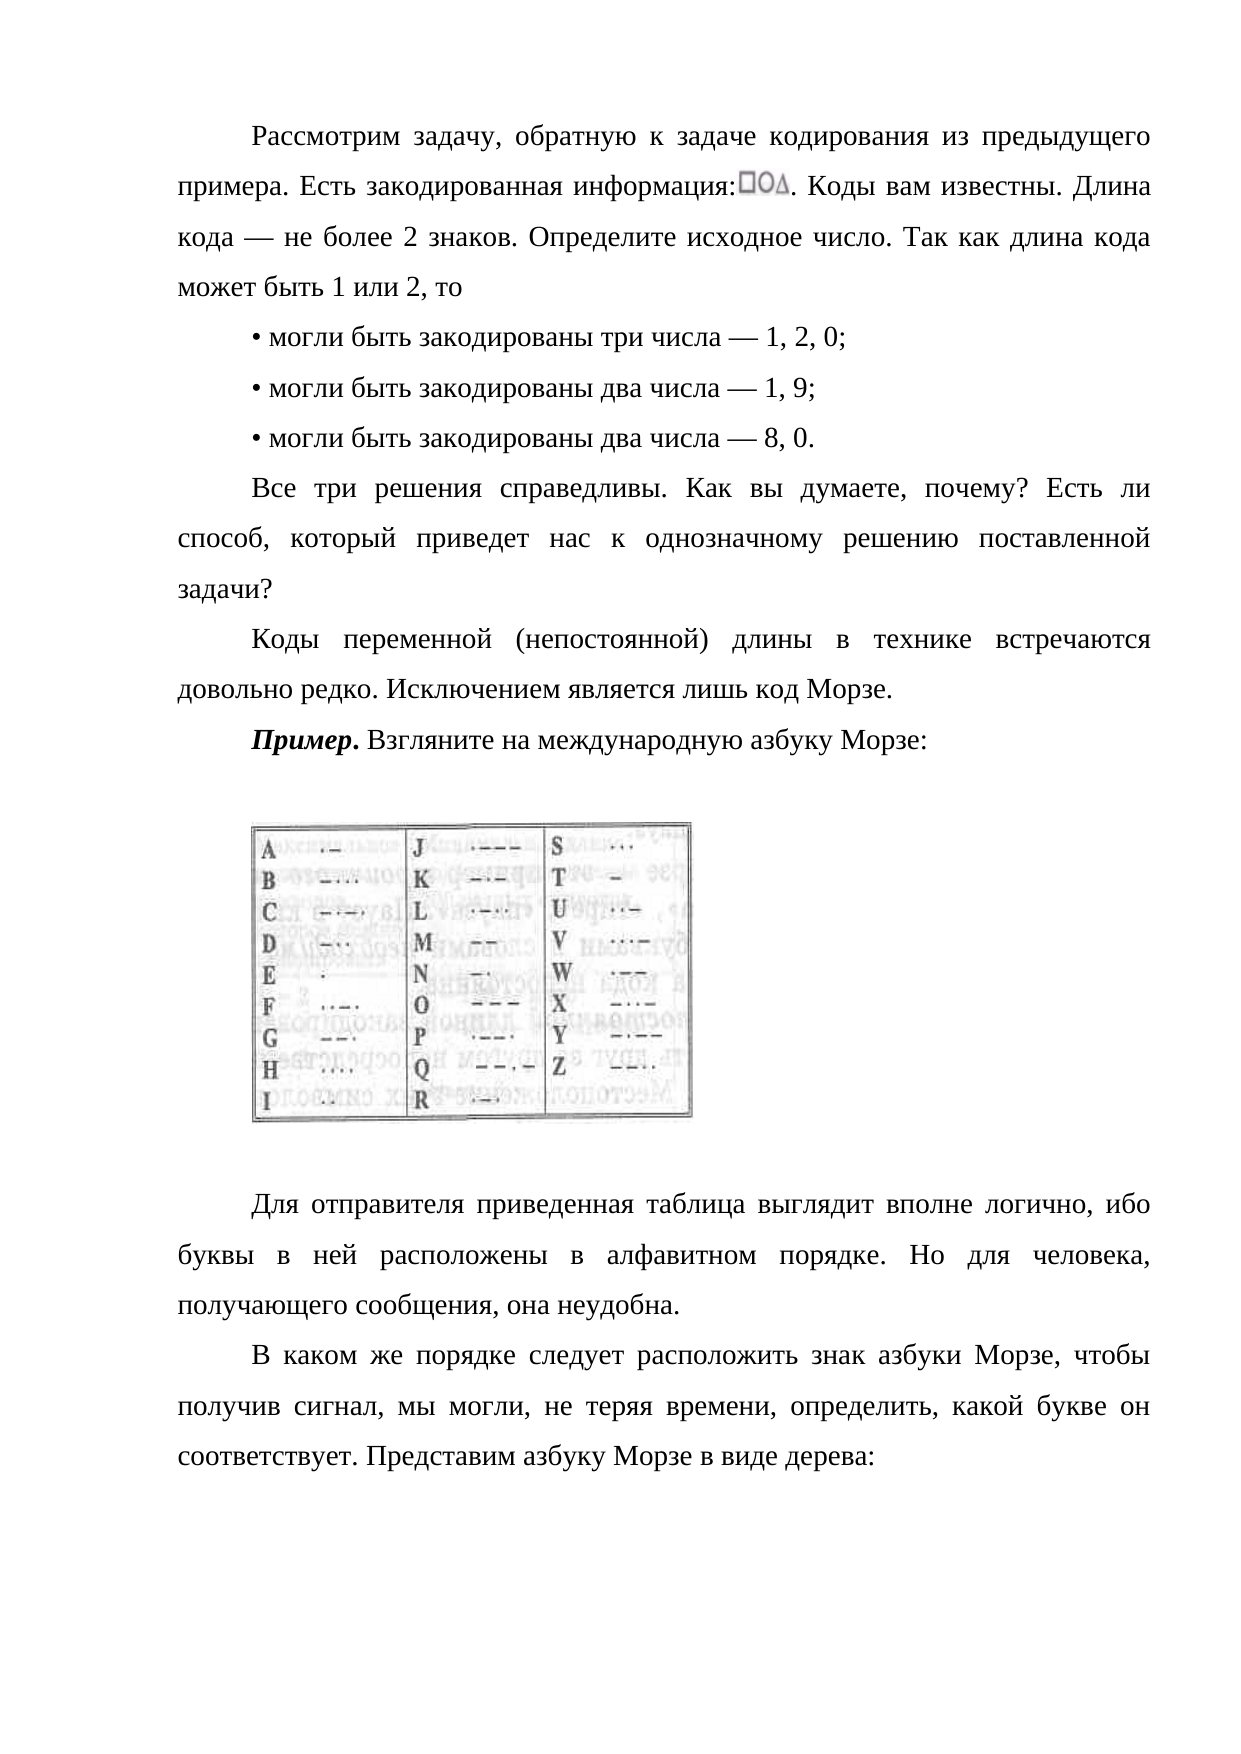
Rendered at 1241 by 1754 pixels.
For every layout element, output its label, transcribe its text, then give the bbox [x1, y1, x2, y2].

text Для отправителя приведенная таблица выглядит вполне логично, ибо буквы в ней расположены в алфавитном порядке. Но для человека, получающего сообщения, она неудобна. [177, 1186, 1152, 1321]
text • могли быть закодированы два числа — 1, 9; [177, 370, 1152, 403]
text Пример. Взгляните на международную азбуку Морзе: [177, 722, 1152, 755]
picture [736, 168, 790, 196]
text • могли быть закодированы два числа — 8, 0. [177, 420, 1152, 453]
text • могли быть закодированы три числа — 1, 2, 0; [177, 319, 1152, 353]
text Все три решения справедливы. Как вы думаете, почему? Есть ли способ, который приведет нас к однозначному решению поставленной задачи? [177, 470, 1152, 604]
text Коды переменной (непостоянной) длины в технике встречаются довольно редко. Исключением является лишь код Морзе. [177, 621, 1152, 705]
picture [251, 822, 694, 1124]
text В каком же порядке следует расположить знак азбуки Морзе, чтобы получив сигнал, мы могли, не теряя времени, определить, какой букве он соответствует. Представим азбуку Морзе в виде дерева: [177, 1337, 1152, 1472]
text Рассмотрим задачу, обратную к задаче кодирования из предыдущего примера. Есть закодированная информация:. Коды вам известны. Длина кода — не более 2 знаков. Определите исходное число. Так как длина кода может быть 1 или 2, то [177, 118, 1152, 303]
